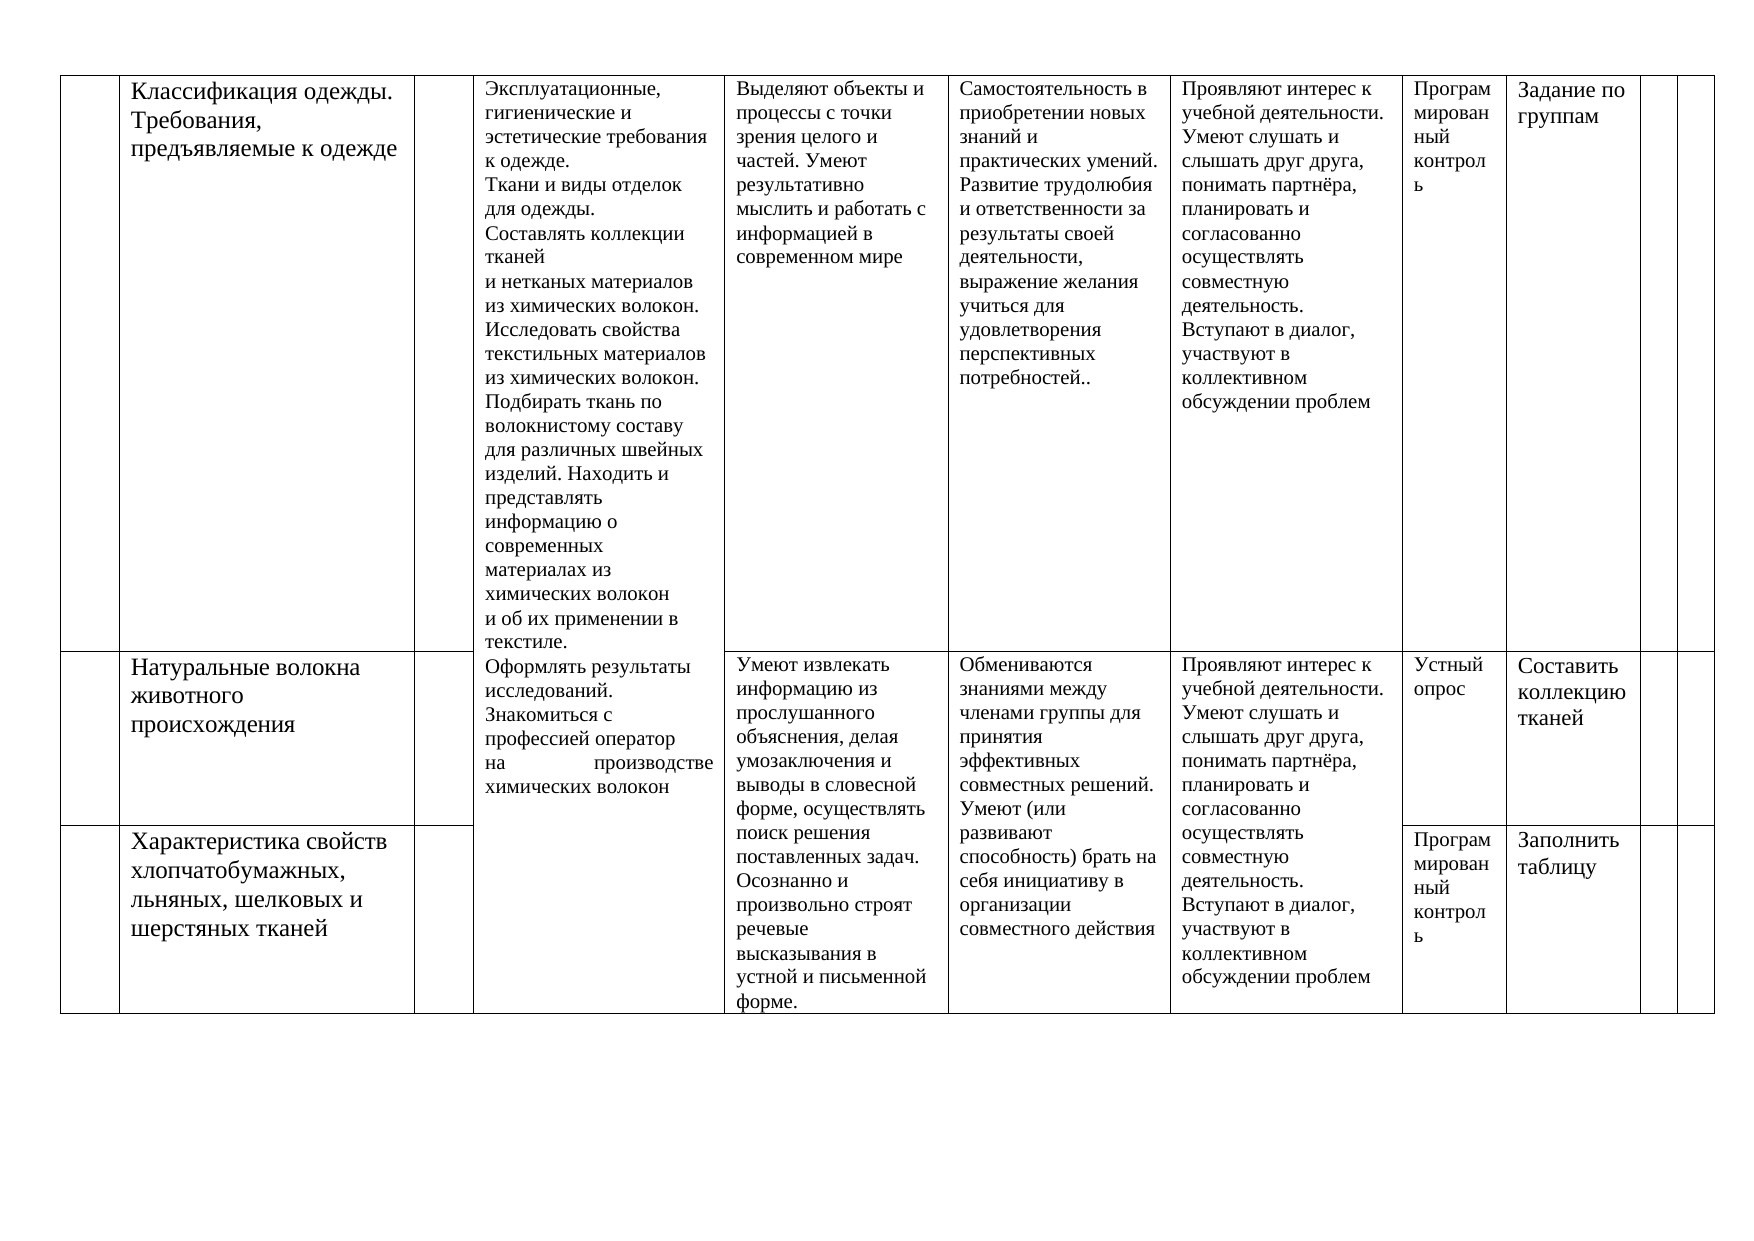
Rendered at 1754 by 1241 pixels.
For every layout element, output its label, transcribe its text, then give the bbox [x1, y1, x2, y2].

table_cell Классификация одежды. Требования, предъявляемые к одежде [120, 76, 414, 651]
table_cell Натуральные волокна животного происхождения [120, 652, 414, 825]
table_cell Характеристика свойств хлопчатобумажных, льняных, шелковых и шерстяных тканей [120, 826, 414, 1013]
table_cell [61, 76, 119, 651]
table_cell [415, 76, 473, 651]
table_cell [415, 826, 473, 1013]
table_cell Эксплуатационные, гигиенические и эстетические требования к одежде. Ткани и виды отделок для одежды. Составлять коллекции тканей и нетканых материалов из химических волокон. Исследовать свойства текстильных материалов из химических волокон. Подбирать ткань по волокнистому составу для различных швейных изделий. Находить и представлять информацию о современных материалах из химических волокон и об их применении в текстиле. Оформлять результаты исследований. Знакомиться с профессией оператор на производстве химических волокон [474, 76, 724, 1013]
table_cell Выделяют объекты и процессы с точки зрения целого и частей. Умеют результативно мыслить и работать с информацией в современном мире [725, 76, 948, 651]
table_cell Задание по группам [1507, 76, 1640, 651]
table_cell Заполнить таблицу [1507, 826, 1640, 1013]
table_cell Составить коллекцию тканей [1507, 652, 1640, 825]
table_cell Программированный контроль [1403, 826, 1506, 1013]
table_cell Проявляют интерес к учебной деятельности. Умеют слушать и слышать друг друга, понимать партнёра, планировать и согласованно осуществлять совместную деятельность. Вступают в диалог, участвуют в коллективном обсуждении проблем [1171, 76, 1402, 651]
table_cell [61, 652, 119, 825]
table_cell Проявляют интерес к учебной деятельности. Умеют слушать и слышать друг друга, понимать партнёра, планировать и согласованно осуществлять совместную деятельность. Вступают в диалог, участвуют в коллективном обсуждении проблем [1171, 652, 1402, 1013]
table_cell [1641, 652, 1677, 825]
table_cell [415, 652, 473, 825]
table_cell [1641, 826, 1677, 1013]
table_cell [949, 652, 1170, 1013]
table_cell Умеют извлекать информацию из прослушанного объяснения, делая умозаключения и выводы в словесной форме, осуществлять поиск решения поставленных задач. Осознанно и произвольно строят речевые высказывания в устной и письменной форме. [725, 652, 948, 1013]
table_cell [1678, 76, 1714, 651]
table_cell [1678, 652, 1714, 825]
table_cell Программированный контроль [1403, 76, 1506, 651]
table_cell [1641, 76, 1677, 651]
table_cell [61, 826, 119, 1013]
table_cell Устный опрос [1403, 652, 1506, 825]
table_cell [1678, 826, 1714, 1013]
table_cell Самостоятельность в приобретении новых знаний и практических умений. Развитие трудолюбия и ответственности за результаты своей деятельности, выражение желания учиться для удовлетворения перспективных потребностей.. [949, 76, 1170, 651]
